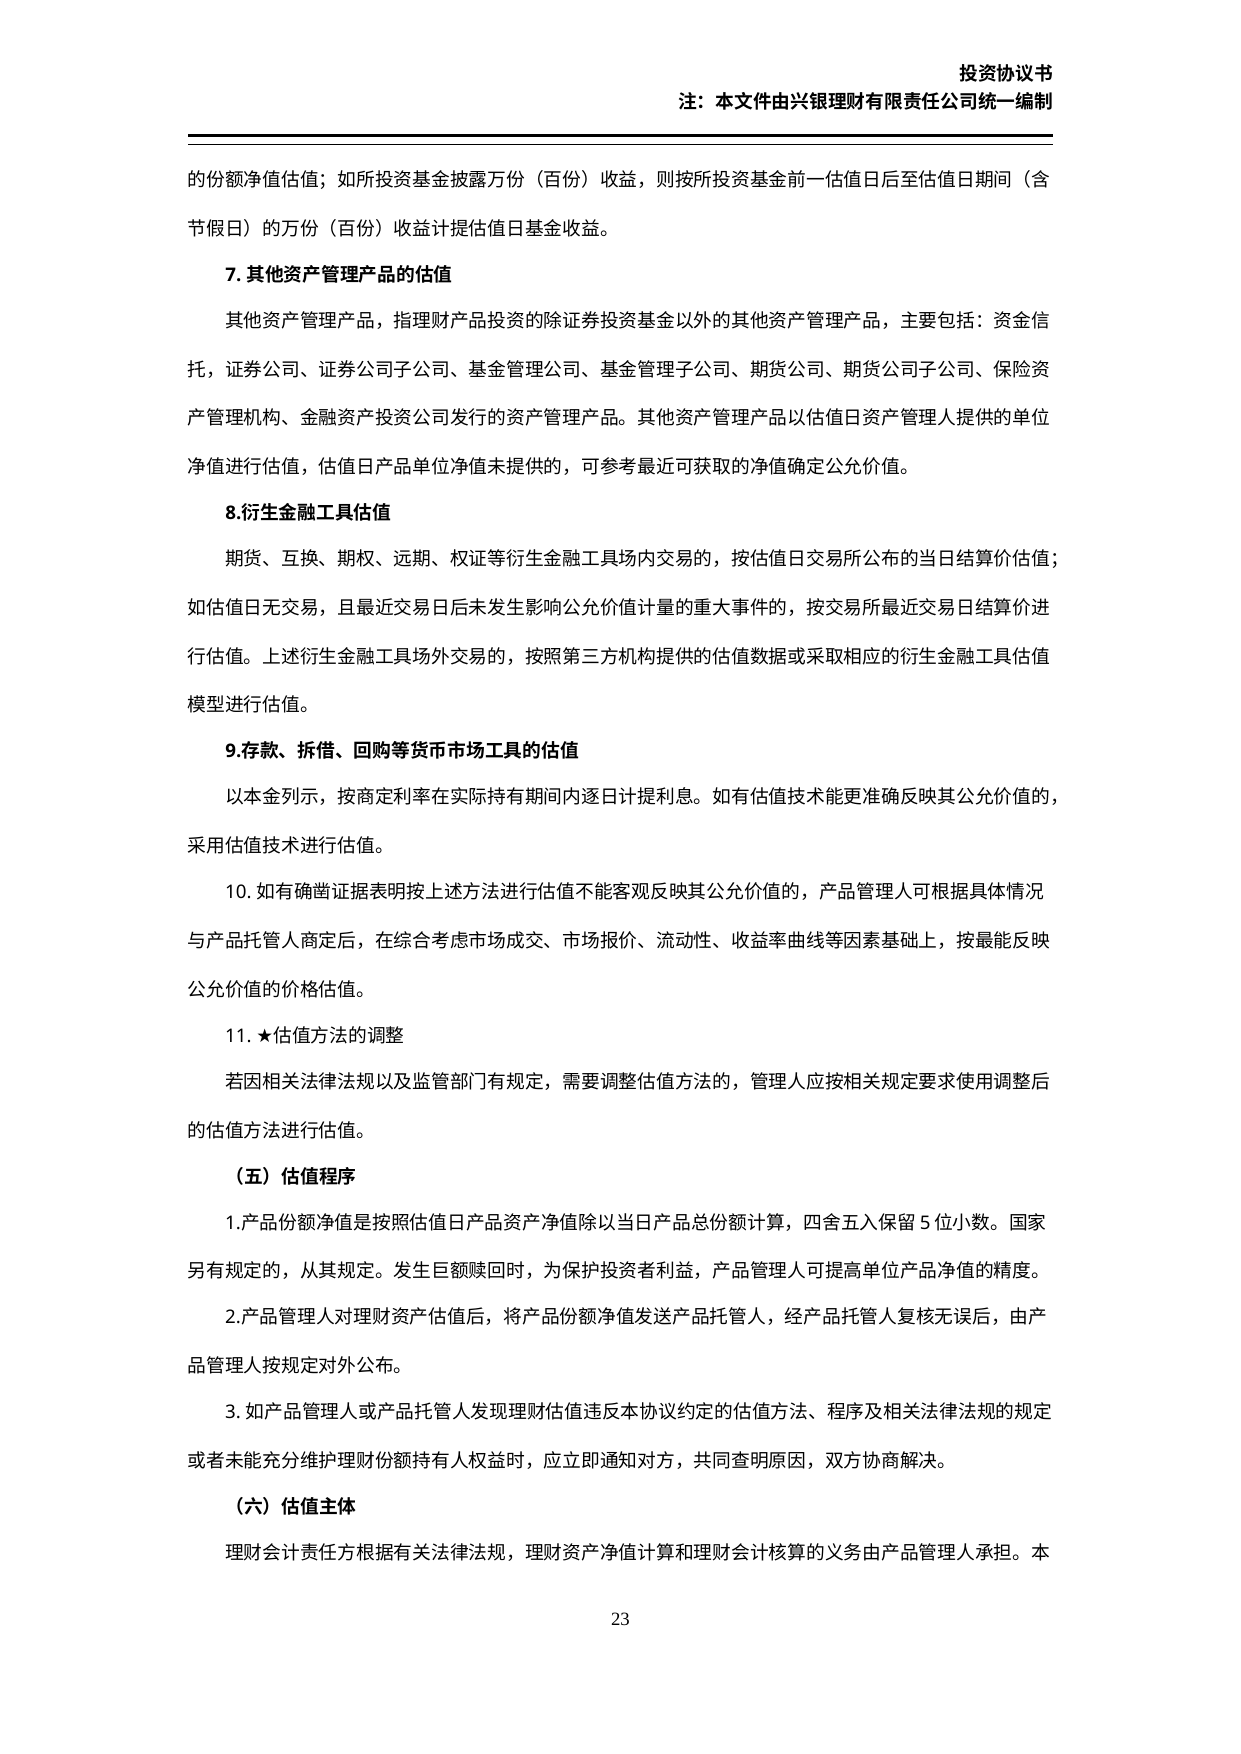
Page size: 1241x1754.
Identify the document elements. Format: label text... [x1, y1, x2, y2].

text 若因相关法律法规以及监管部门有规定，需要调整估值方法的，管理人应按相关规定要求使用调整后的估值方法进行估值。 [187, 1064, 1053, 1145]
text 1.产品份额净值是按照估值日产品资产净值除以当日产品总份额计算，四舍五入保留5位小数。国家另有规定的，从其规定。发生巨额赎回时，为保护投资者利益，产品管理人可提高单位产品净值的精度。 [187, 1205, 1053, 1286]
text 3. 如产品管理人或产品托管人发现理财估值违反本协议约定的估值方法、程序及相关法律法规的规定或者未能充分维护理财份额持有人权益时，应立即通知对方，共同查明原因，双方协商解决。 [187, 1394, 1053, 1476]
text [187, 162, 1053, 243]
text 10. 如有确凿证据表明按上述方法进行估值不能客观反映其公允价值的，产品管理人可根据具体情况与产品托管人商定后，在综合考虑市场成交、市场报价、流动性、收益率曲线等因素基础上，按最能反映公允价值的价格估值。 [187, 874, 1053, 1004]
text 期货、互换、期权、远期、权证等衍生金融工具场内交易的，按估值日交易所公布的当日结算价估值；如估值日无交易，且最近交易日后未发生影响公允价值计量的重大事件的，按交易所最近交易日结算价进行估值。上述衍生金融工具场外交易的，按照第三方机构提供的估值数据或采取相应的衍生金融工具估值模型进行估值。 [187, 541, 1053, 720]
text 其他资产管理产品，指理财产品投资的除证券投资基金以外的其他资产管理产品，主要包括：资金信托，证券公司、证券公司子公司、基金管理公司、基金管理子公司、期货公司、期货公司子公司、保险资产管理机构、金融资产投资公司发行的资产管理产品。其他资产管理产品以估值日资产管理人提供的单位净值进行估值，估值日产品单位净值未提供的，可参考最近可获取的净值确定公允价值。 [187, 303, 1053, 482]
text 11. ★估值方法的调整 [187, 1018, 1053, 1050]
text 8.衍生金融工具估值 [187, 495, 1053, 528]
text 9.存款、拆借、回购等货币市场工具的估值 [187, 733, 1053, 766]
text （五）估值程序 [187, 1159, 1053, 1191]
text 以本金列示，按商定利率在实际持有期间内逐日计提利息。如有估值技术能更准确反映其公允价值的，采用估值技术进行估值。 [187, 779, 1053, 861]
text 7. 其他资产管理产品的估值 [187, 257, 1053, 289]
text 2.产品管理人对理财资产估值后，将产品份额净值发送产品托管人，经产品托管人复核无误后，由产品管理人按规定对外公布。 [187, 1299, 1053, 1381]
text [187, 1535, 1053, 1568]
text （六）估值主体 [187, 1489, 1053, 1522]
